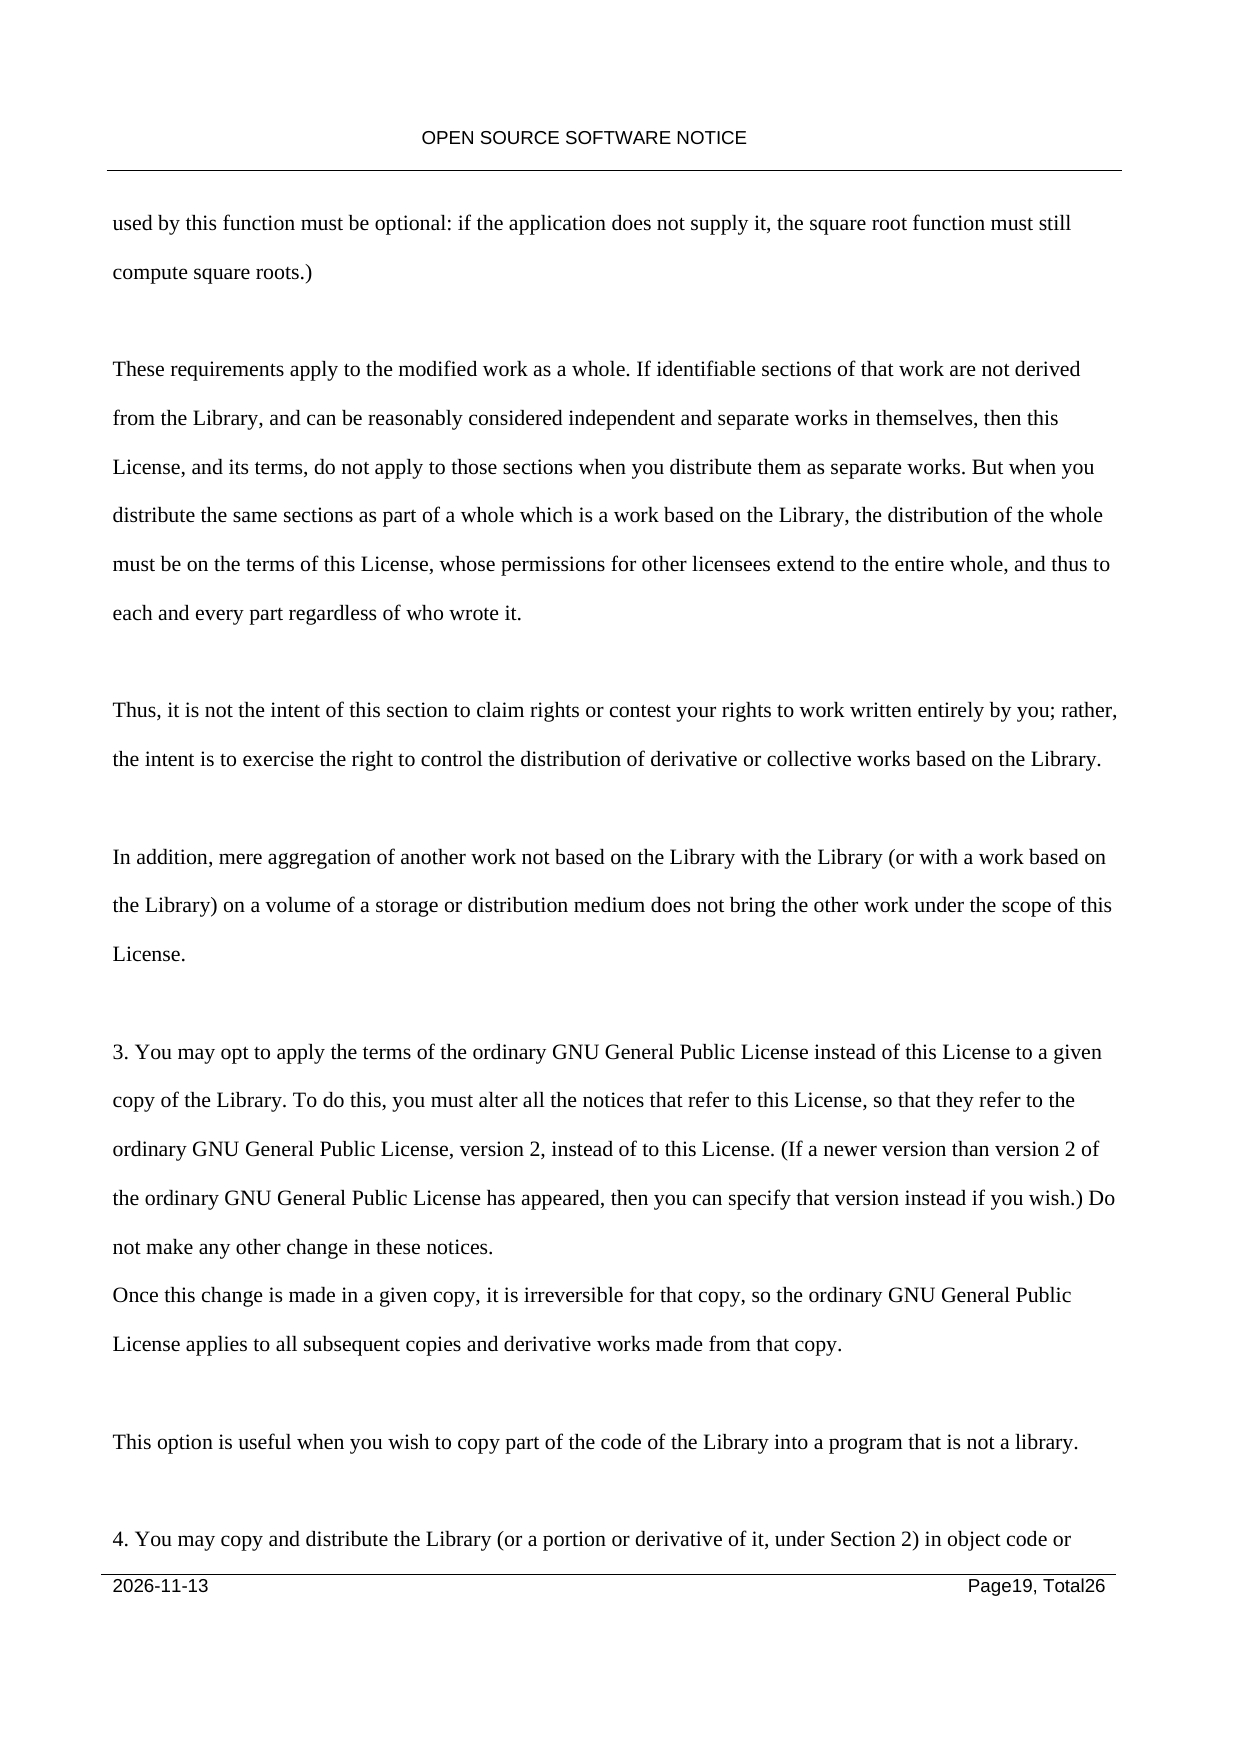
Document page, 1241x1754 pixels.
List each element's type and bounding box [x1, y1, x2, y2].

text [112, 206, 1128, 1555]
